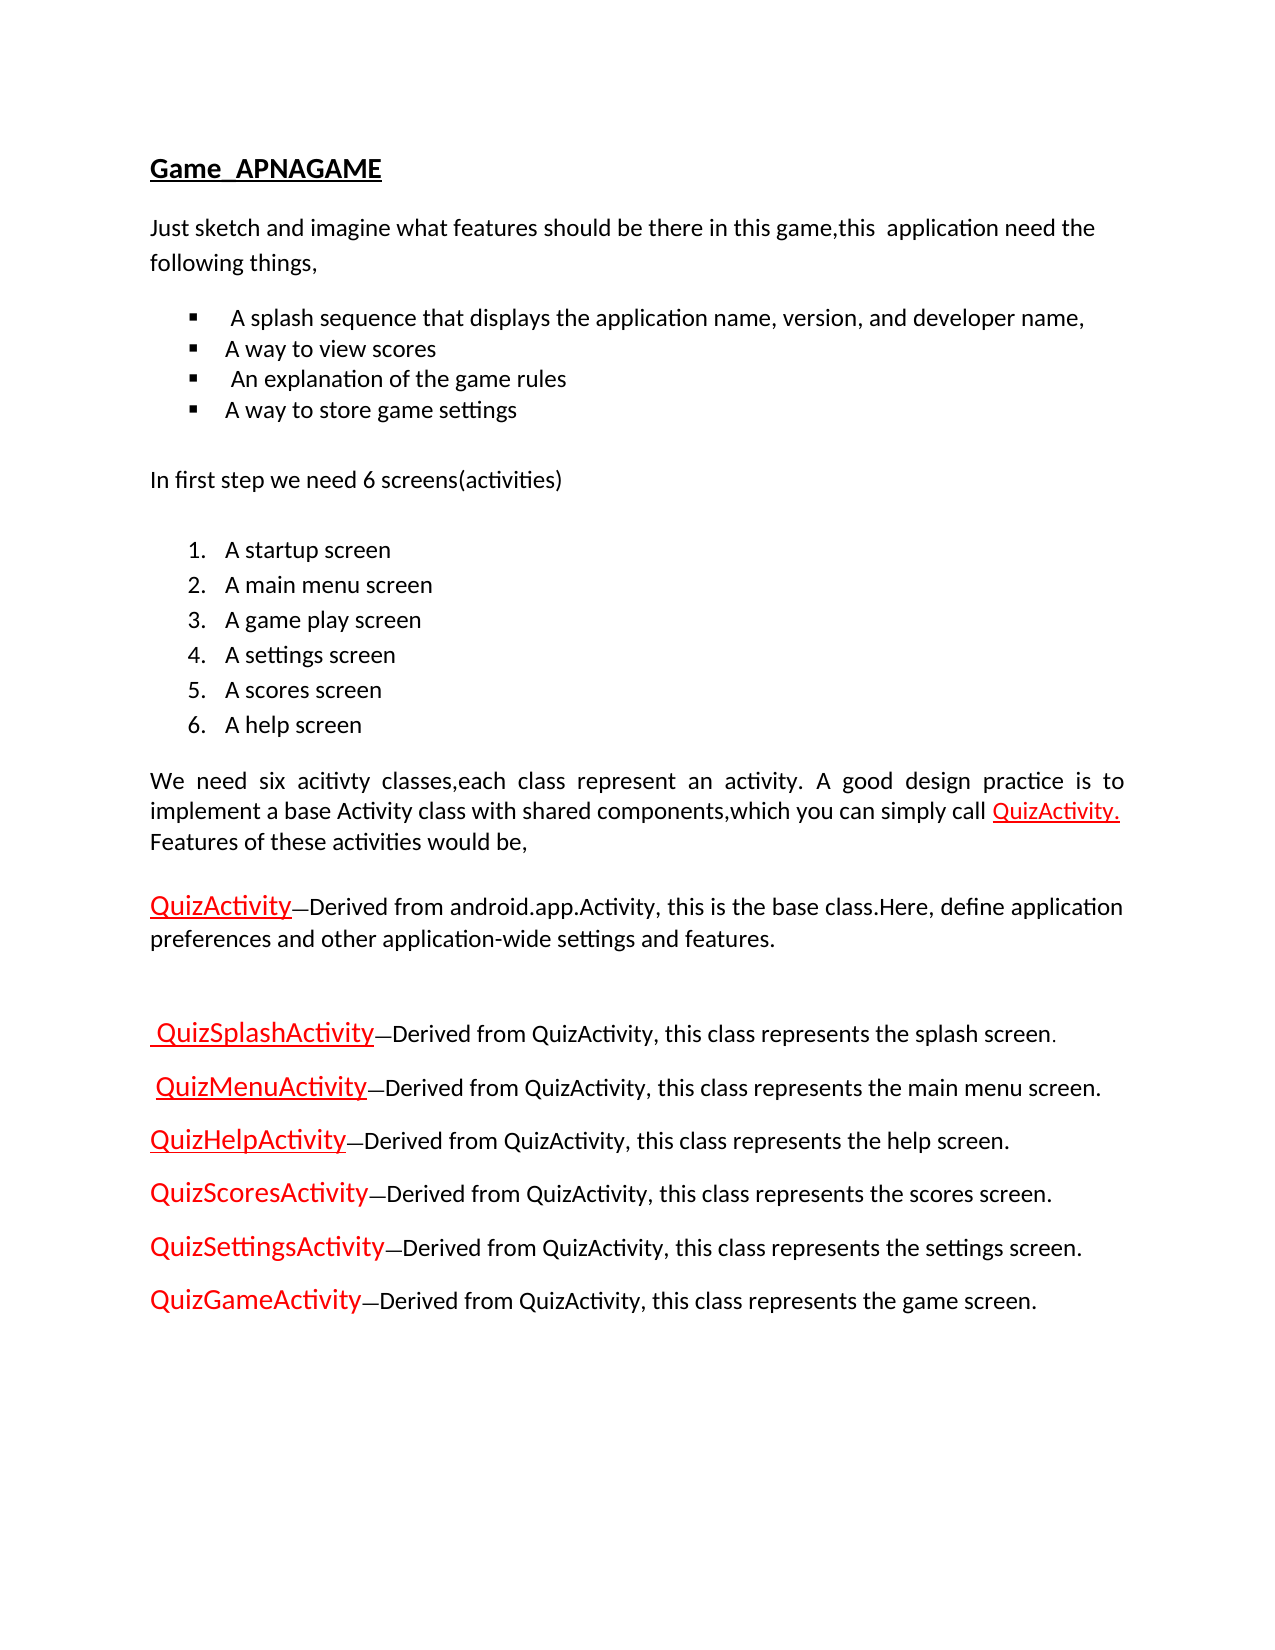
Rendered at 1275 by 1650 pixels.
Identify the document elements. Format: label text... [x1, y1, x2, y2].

list A way to store game settings [187, 394, 1125, 425]
list A help screen [187, 709, 1125, 740]
text Just sketch and imagine what features should be there in this game,this application need the following things, [150, 212, 1125, 277]
list A startup screen [187, 534, 1125, 565]
text Features of these activities would be, [150, 826, 1125, 857]
text QuizActivity—Derived from android.app.Activity, this is the base class.Here, define application preferences and other application-wide settings and features. [150, 887, 1125, 953]
text We need six acitivty classes,each class represent an activity. A good design practice is to implement a base Activity class with shared components,which you can simply call QuizActivity. [150, 765, 1125, 826]
list A settings screen [187, 639, 1125, 670]
list A game play screen [187, 604, 1125, 635]
text QuizSettingsActivity—Derived from QuizActivity, this class represents the settings screen. [150, 1228, 1125, 1264]
list A scores screen [187, 674, 1125, 705]
text QuizSplashActivity—Derived from QuizActivity, this class represents the splash screen. [150, 1014, 1125, 1050]
list A splash sequence that displays the application name, version, and developer name, [187, 303, 1125, 333]
list In first step we need 6 screens(activities) [150, 464, 1125, 495]
text QuizGameActivity—Derived from QuizActivity, this class represents the game screen. [150, 1281, 1125, 1317]
text QuizMenuActivity—Derived from QuizActivity, this class represents the main menu screen. [150, 1068, 1125, 1103]
text QuizHelpActivity—Derived from QuizActivity, this class represents the help screen. [150, 1121, 1125, 1157]
list A way to view scores [187, 333, 1125, 364]
list An explanation of the game rules [187, 364, 1125, 394]
text Game_APNAGAME [150, 150, 1125, 186]
list A main menu screen [187, 569, 1125, 600]
text QuizScoresActivity—Derived from QuizActivity, this class represents the scores screen. [150, 1174, 1125, 1210]
